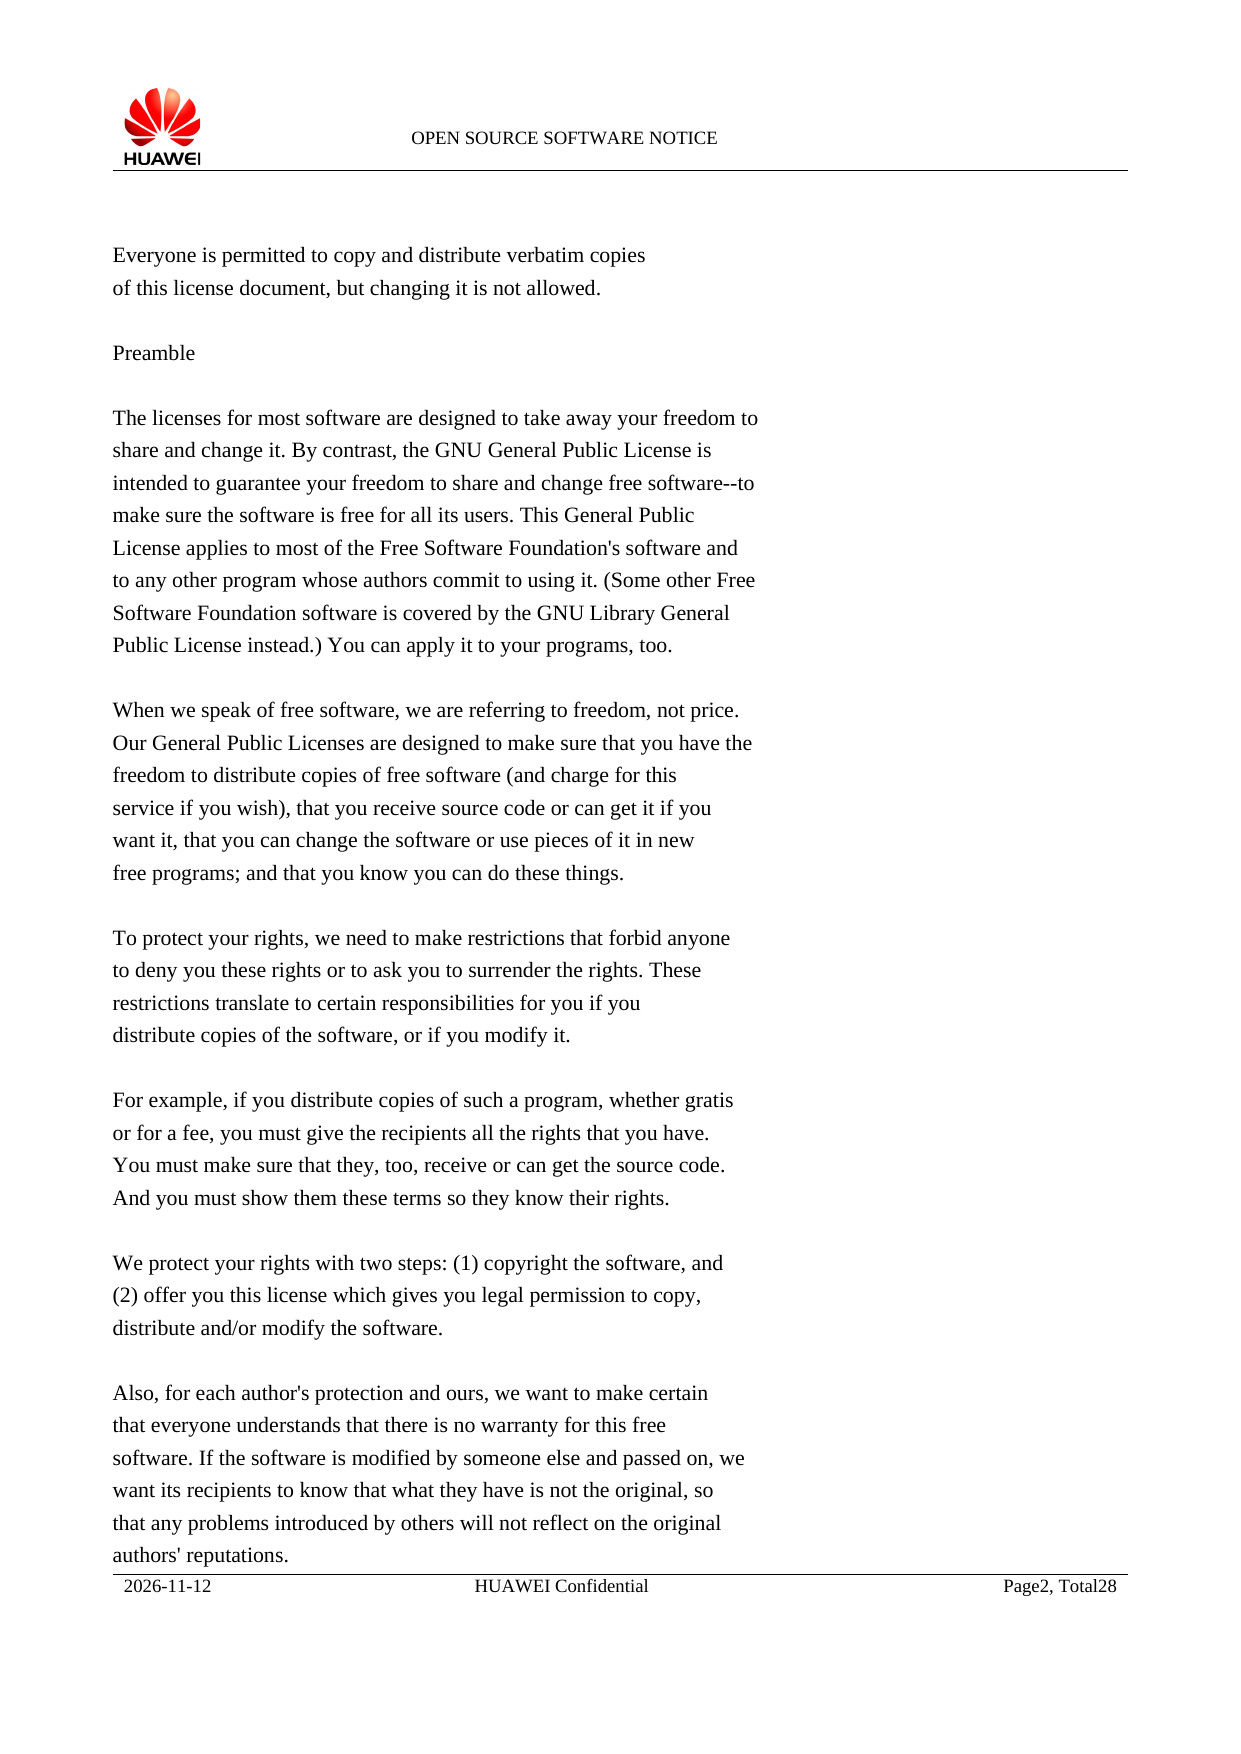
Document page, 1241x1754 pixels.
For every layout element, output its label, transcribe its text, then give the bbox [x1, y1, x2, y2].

picture [124, 88, 201, 165]
